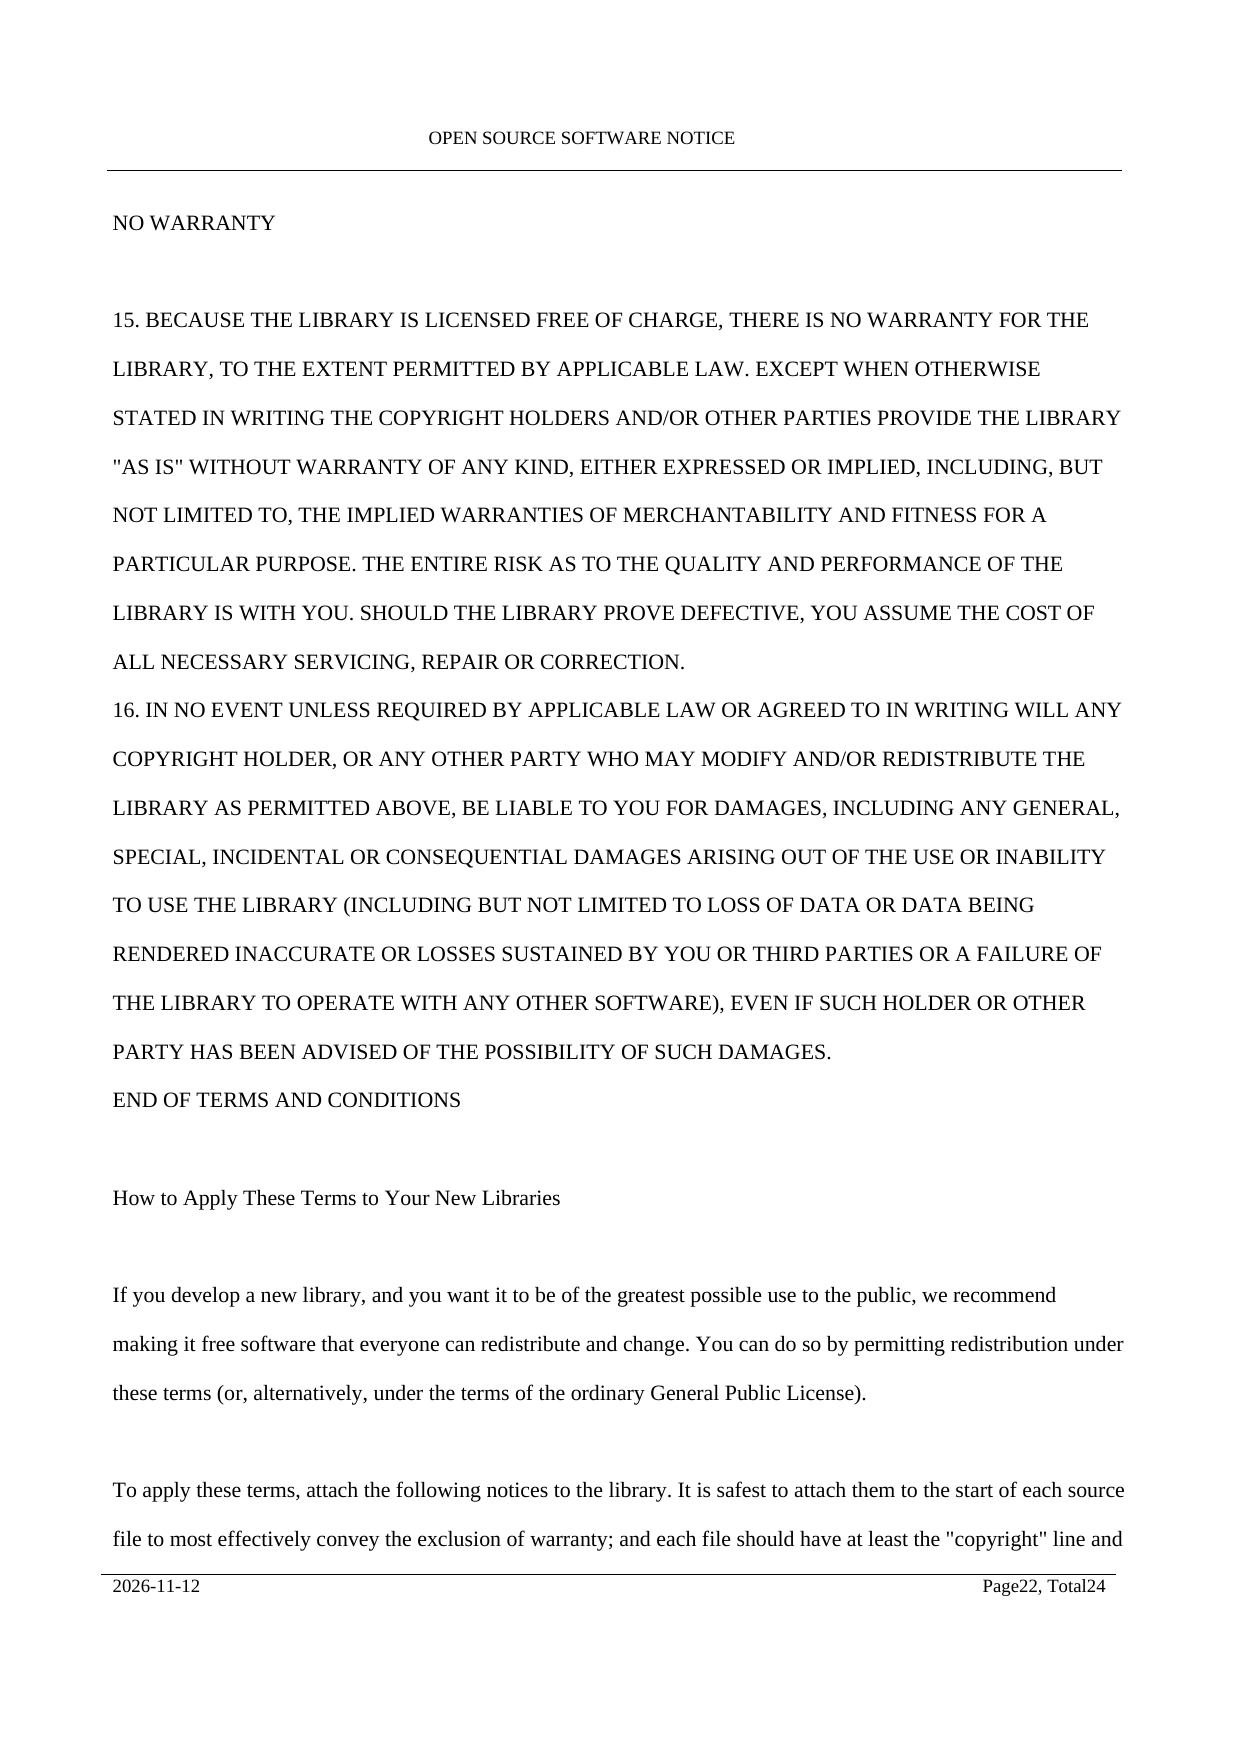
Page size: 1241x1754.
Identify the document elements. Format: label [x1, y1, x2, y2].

text [112, 206, 1128, 1555]
